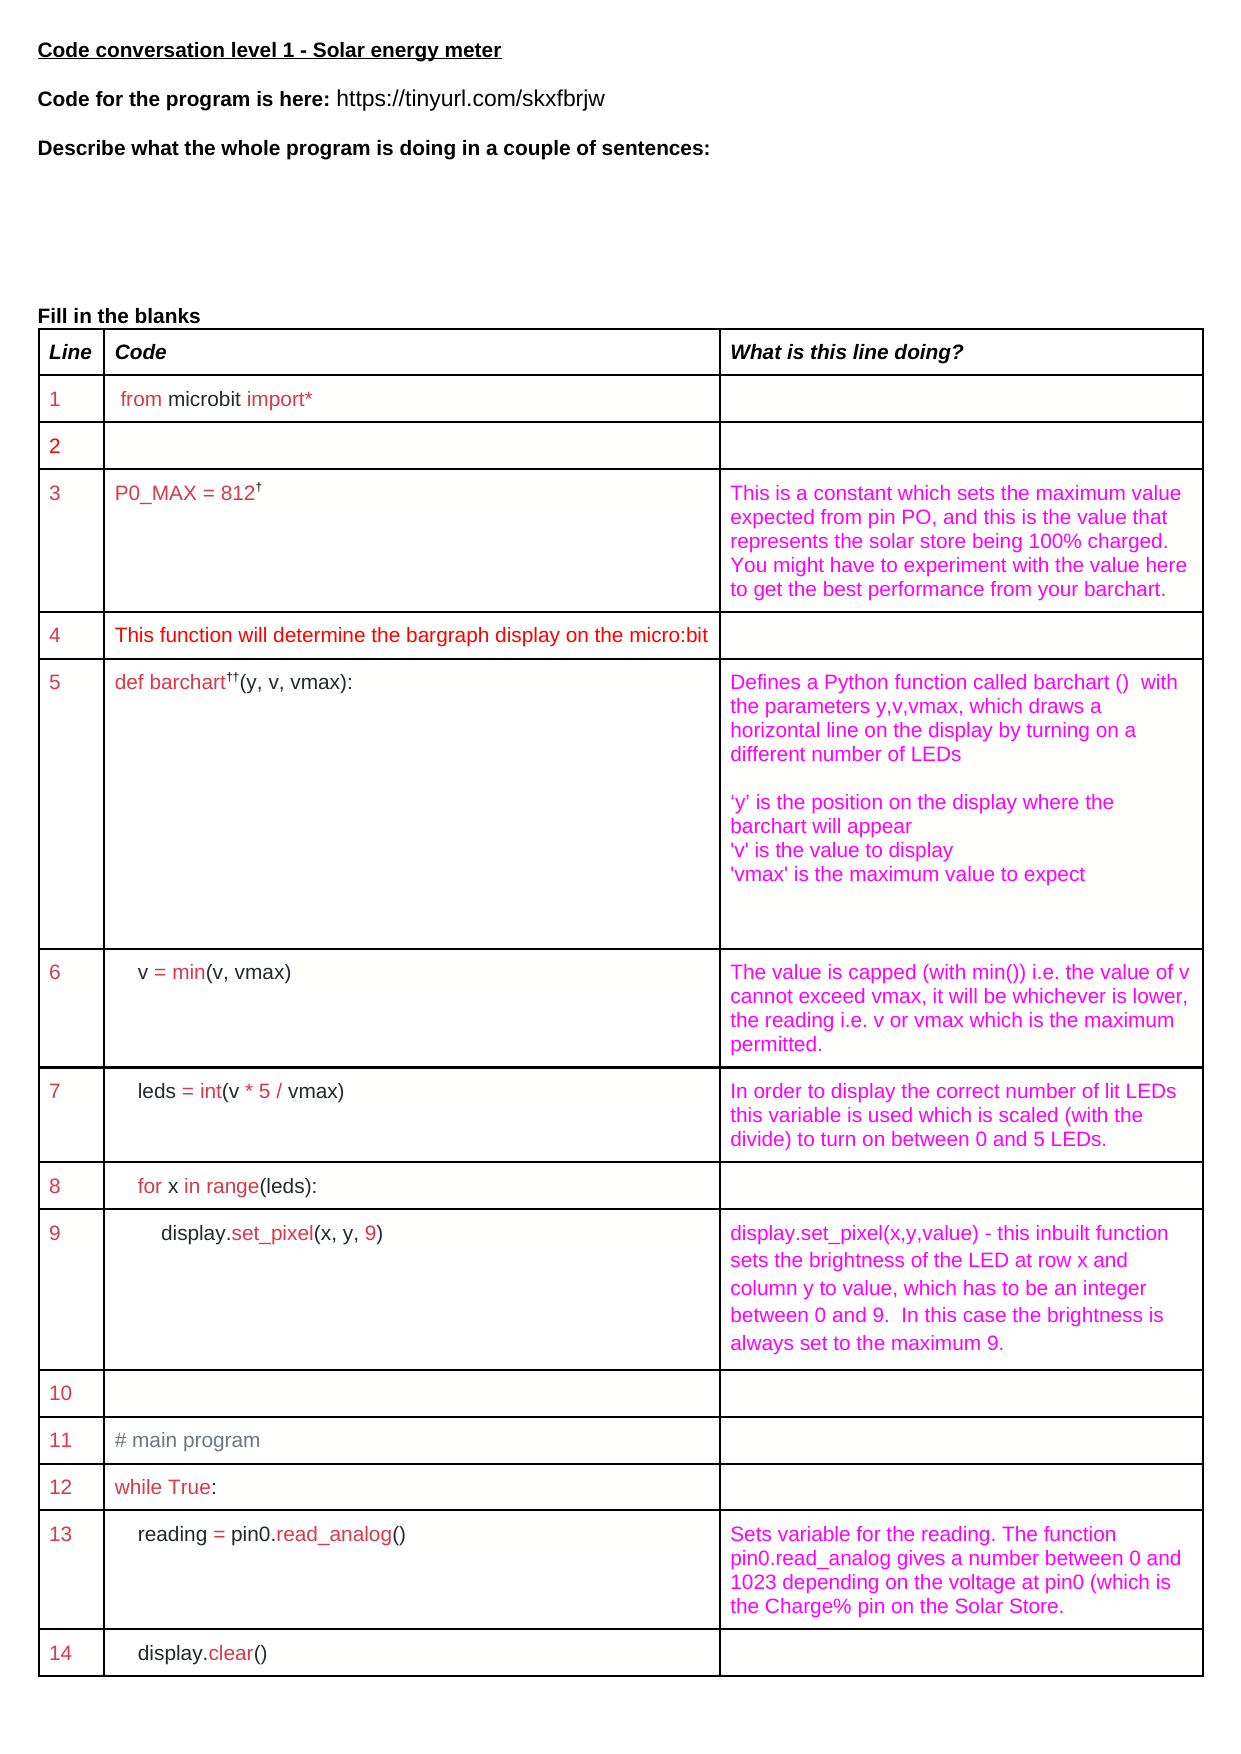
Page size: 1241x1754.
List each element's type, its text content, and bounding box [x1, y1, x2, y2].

table_cell [721, 376, 1202, 421]
table_cell 11 [40, 1418, 103, 1462]
table_cell In order to display the correct number of lit LEDs this variable is used which is scaled (with the divide) to turn on between 0 and 5 LEDs. [721, 1069, 1202, 1161]
table_cell 12 [40, 1465, 103, 1509]
table_cell display.clear() [105, 1630, 719, 1675]
table_cell P0_MAX = 812† [105, 470, 719, 611]
table_cell 14 [40, 1630, 103, 1675]
table_cell 8 [40, 1163, 103, 1208]
table_cell 3 [40, 470, 103, 611]
table_cell 5 [40, 660, 103, 948]
table_header Line [40, 330, 103, 374]
table_cell [105, 1371, 719, 1416]
table_cell This is a constant which sets the maximum value expected from pin PO, and this is the value that represents the solar store being 100% charged. You might have to experiment with the value here to get the best performance from your barchart. [721, 470, 1202, 611]
table_cell This function will determine the bargraph display on the micro:bit [105, 613, 719, 658]
table_cell 2 [40, 423, 103, 468]
table_cell [105, 423, 719, 468]
table_cell 7 [40, 1069, 103, 1161]
table_cell Defines a Python function called barchart () with the parameters y,v,vmax, which draws a horizontal line on the display by turning on a different number of LEDs ‘y’ is the position on the display where the barchart will appear 'v' is the value to display 'vmax' is the maximum value to expect [721, 660, 1202, 948]
table_cell leds = int(v * 5 / vmax) [105, 1069, 719, 1161]
table_cell [721, 1163, 1202, 1208]
table_cell [721, 1465, 1202, 1509]
table_cell 6 [40, 950, 103, 1066]
text Code conversation level 1 - Solar energy meter [37, 37, 1203, 61]
table_cell while True: [105, 1465, 719, 1509]
table_cell [721, 613, 1202, 658]
table_cell The value is capped (with min()) i.e. the value of v cannot exceed vmax, it will be whichever is lower, the reading i.e. v or vmax which is the maximum permitted. [721, 950, 1202, 1066]
text Describe what the whole program is doing in a couple of sentences: [37, 136, 1203, 160]
table_cell # main program [105, 1418, 719, 1462]
table_cell reading = pin0.read_analog() [105, 1511, 719, 1628]
table_cell [721, 1418, 1202, 1462]
table_header What is this line doing? [721, 330, 1202, 374]
table_cell v = min(v, vmax) [105, 950, 719, 1066]
table_cell def barchart††(y, v, vmax): [105, 660, 719, 948]
table_cell [721, 423, 1202, 468]
table_cell Sets variable for the reading. The function pin0.read_analog gives a number between 0 and 1023 depending on the voltage at pin0 (which is the Charge% pin on the Solar Store. [721, 1511, 1202, 1628]
table_cell 10 [40, 1371, 103, 1416]
table_cell display.set_pixel(x, y, 9) [105, 1210, 719, 1369]
table_cell 4 [40, 613, 103, 658]
table_header Code [105, 330, 719, 374]
table_cell 13 [40, 1511, 103, 1628]
table_cell from microbit import* [105, 376, 719, 421]
text Code for the program is here: https://tinyurl.com/skxfbrjw [37, 85, 1203, 112]
table_cell 1 [40, 376, 103, 421]
table_cell 9 [40, 1210, 103, 1369]
table_cell display.set_pixel(x,y,value) - this inbuilt function sets the brightness of the LED at row x and column y to value, which has to be an integer between 0 and 9. In this case the brightness is always set to the maximum 9. [721, 1210, 1202, 1369]
text Fill in the blanks [37, 303, 1203, 327]
table_cell [721, 1630, 1202, 1675]
table_cell [721, 1371, 1202, 1416]
table_cell for x in range(leds): [105, 1163, 719, 1208]
